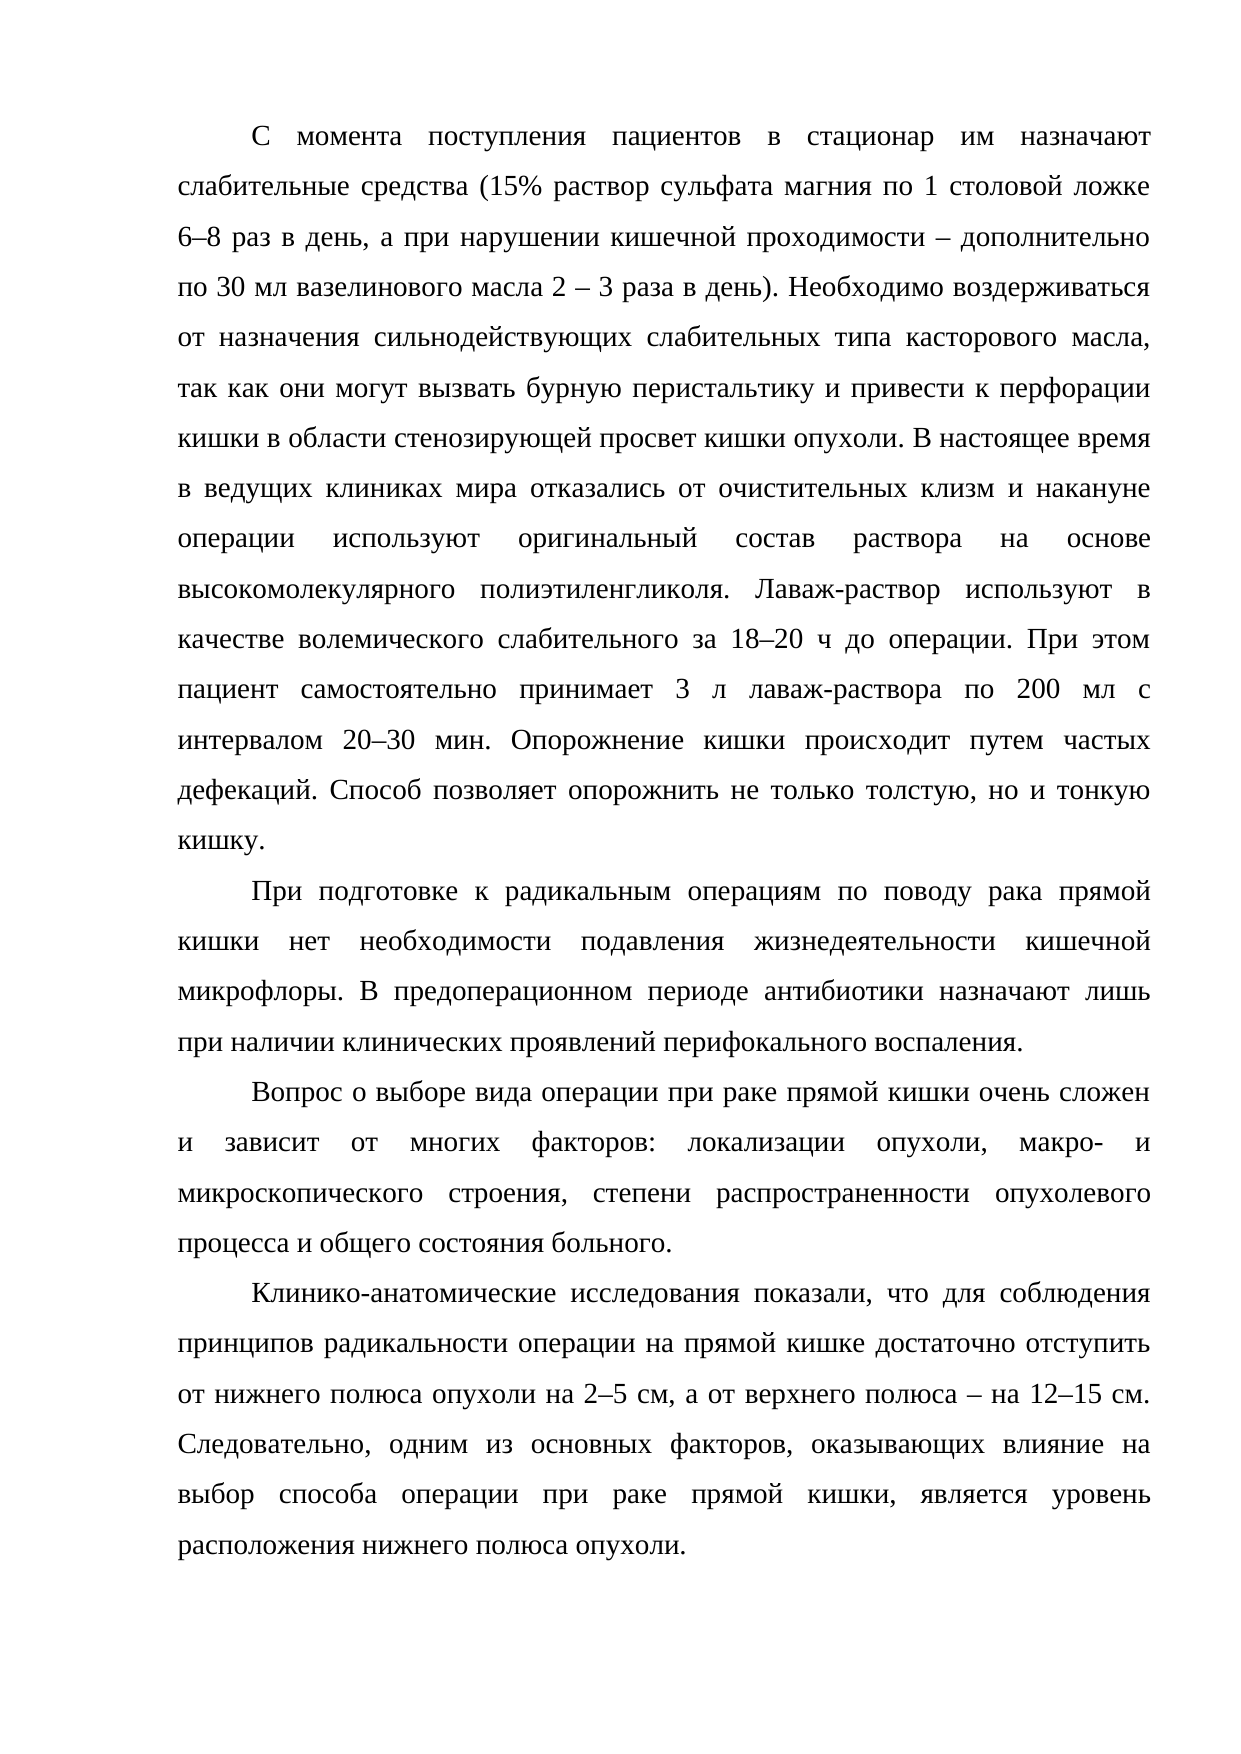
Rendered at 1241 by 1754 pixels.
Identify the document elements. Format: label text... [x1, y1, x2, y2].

text При подготовке к радикальным операциям по поводу рака прямой кишки нет необходимости подавления жизнедеятельности кишечной микрофлоры. В предоперационном периоде антибиотики назначают лишь при наличии клинических проявлений перифокального воспаления. [177, 873, 1152, 1057]
text Клинико-анатомические исследования показали, что для соблюдения принципов радикальности операции на прямой кишке достаточно отступить от нижнего полюса опухоли на 2–5 см, а от верхнего полюса – на 12–15 см. Следовательно, одним из основных факторов, оказывающих влияние на выбор способа операции при раке прямой кишки, является уровень расположения нижнего полюса опухоли. [177, 1275, 1152, 1560]
text Вопрос о выборе вида операции при раке прямой кишки очень сложен и зависит от многих факторов: локализации опухоли, макро- и микроскопического строения, степени распространенности опухолевого процесса и общего состояния больного. [177, 1074, 1152, 1258]
text С момента поступления пациентов в стационар им назначают слабительные средства (15% раствор сульфата магния по 1 столовой ложке 6–8 раз в день, а при нарушении кишечной проходимости – дополнительно по 30 мл вазелинового масла 2 – 3 раза в день). Необходимо воздерживаться от назначения сильнодействующих слабительных типа касторового масла, так как они могут вызвать бурную перистальтику и привести к перфорации кишки в области стенозирующей просвет кишки опухоли. В настоящее время в ведущих клиниках мира отказались от очистительных клизм и накануне операции используют оригинальный состав раствора на основе высокомолекулярного полиэтиленгликоля. Лаваж-раствор используют в качестве волемического слабительного за 18–20 ч до операции. При этом пациент самостоятельно принимает лаваж-раствора по 200 мл с интервалом 20–30 мин. Опорожнение кишки происходит путем частых дефекаций. Способ позволяет опорожнить не только толстую, но и тонкую кишку. [177, 118, 1152, 856]
